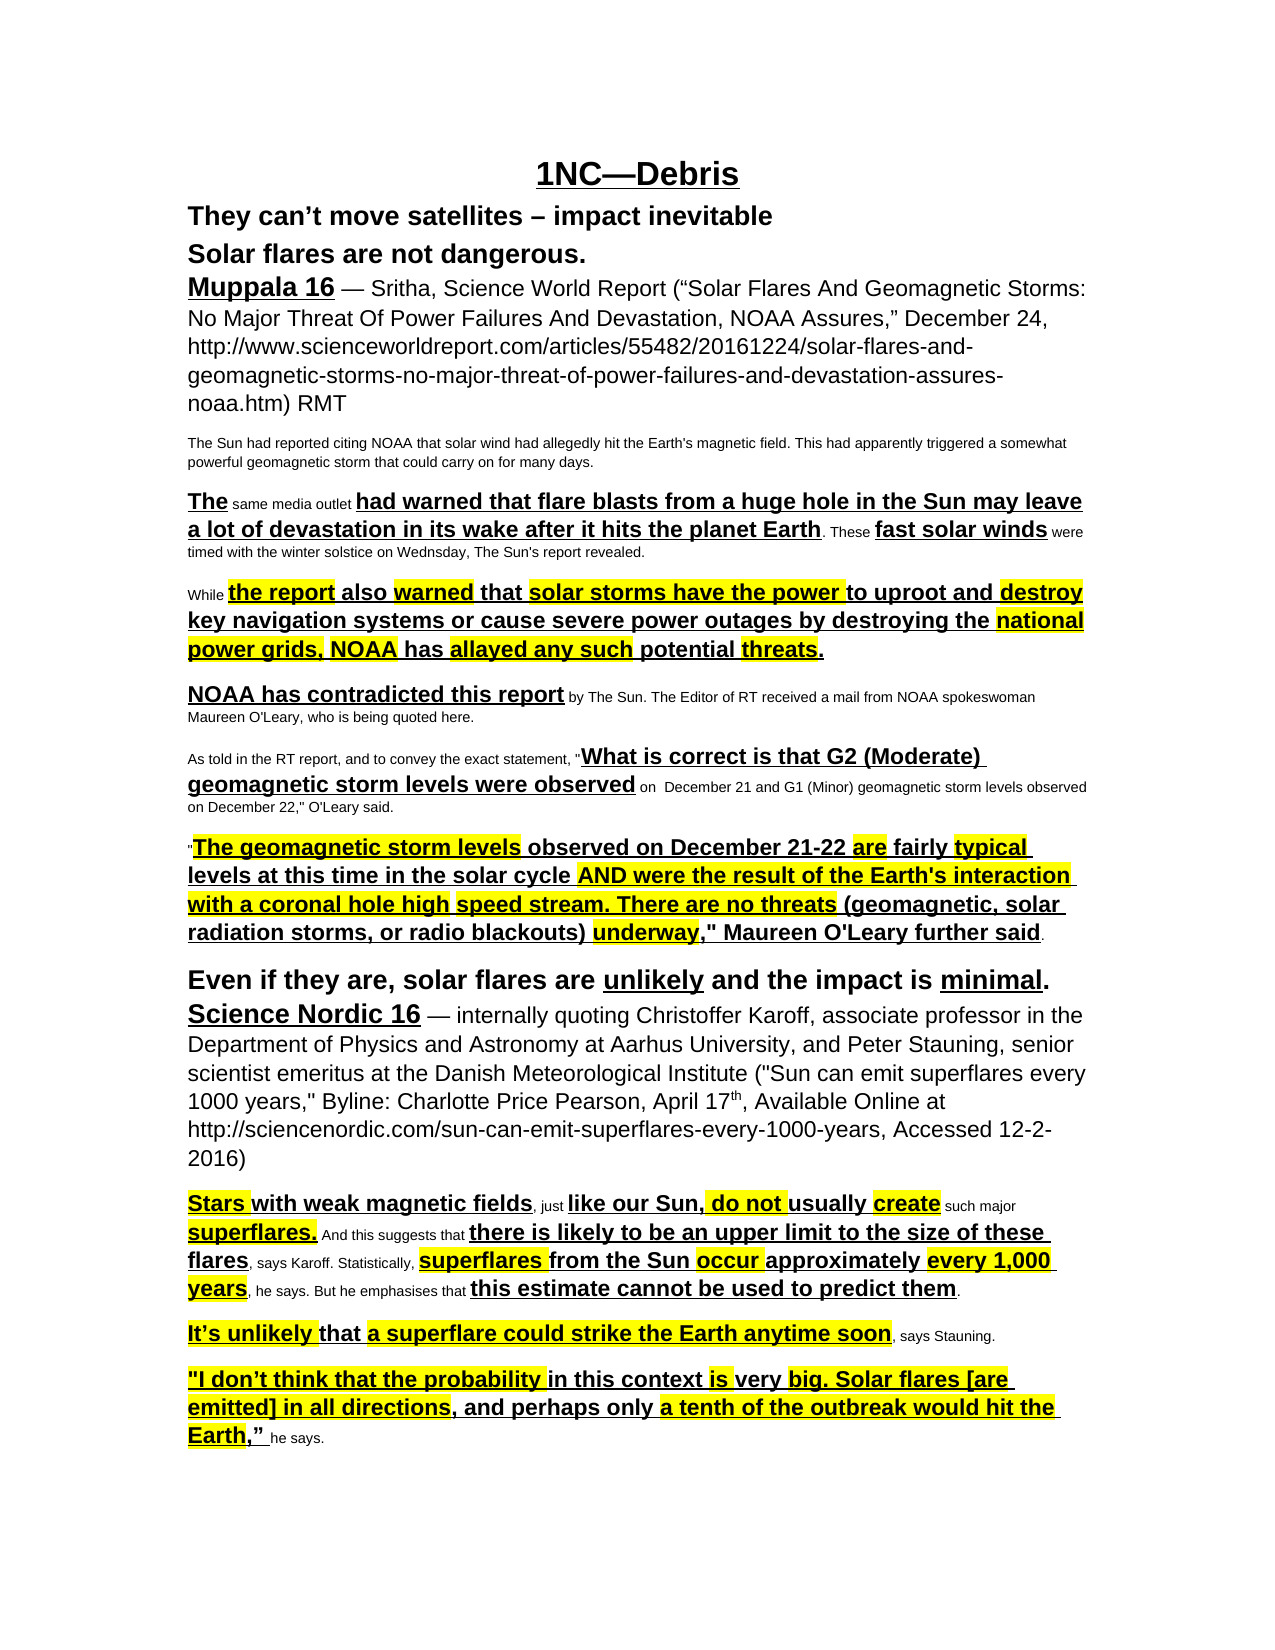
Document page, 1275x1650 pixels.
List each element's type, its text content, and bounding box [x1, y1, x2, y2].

subtitle 1NC—Debris [187, 154, 1087, 193]
text The same media outlet had warned that flare blasts from a huge hole in the Sun may leave a lot of devastation in its wake after it hits the planet Earth. These fast solar winds were timed with the winter solstice on Wednsday, The Sun's report revealed. [187, 488, 1087, 561]
text While the report also warned that solar storms have the power to uproot and destroy key navigation systems or cause severe power outages by destroying the national power grids, NOAA has allayed any such potential threats. [187, 579, 1087, 662]
text "I don’t think that the probability in this context is very big. Solar flares [are emitted] in all directions, and perhaps only a tenth of the outbreak would hit the Earth,” he says. [187, 1366, 1087, 1449]
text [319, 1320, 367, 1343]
text Stars with weak magnetic fields, just like our Sun, do not usually create such major superflares. And this suggests that there is likely to be an upper limit to the size of these flares, says Karoff. Statistically, superflares from the Sun occur approximately every 1,000 years, he says. But he emphasises that this estimate cannot be used to predict them. [187, 1190, 1087, 1302]
text "The geomagnetic storm levels observed on December 21-22 are fairly typical levels at this time in the solar cycle AND were the result of the Earth's interaction with a coronal hole high speed stream. There are no threats (geomagnetic, solar radiation storms, or radio blackouts) underway," Maureen O'Leary further said. [187, 834, 1087, 945]
subtitle Solar flares are not dangerous. [187, 238, 1087, 269]
subtitle They can’t move satellites – impact inevitable [187, 200, 1087, 231]
text Science Nordic 16 — internally quoting Christoffer Karoff, associate professor in the Department of Physics and Astronomy at Aarhus University, and Peter Stauning, senior scientist emeritus at the Danish Meteorological Institute ("Sun can emit superflares every 1000 years," Byline: Charlotte Price Pearson, April 17th, Available Online at http://sciencenordic.com/sun-can-emit-superflares-every-1000-years, Accessed 12-2-2016) [187, 998, 1087, 1171]
text NOAA has contradicted this report by The Sun. The Editor of RT received a mail from NOAA spokeswoman Maureen O'Leary, who is being quoted here. [187, 681, 1087, 725]
subtitle Even if they are, solar flares are unlikely and the impact is minimal. [187, 964, 1087, 995]
text As told in the RT report, and to convey the exact statement, "What is correct is that G2 (Moderate) geomagnetic storm levels were observed on December 21 and G1 (Minor) geomagnetic storm levels observed on December 22," O'Leary said. [187, 743, 1087, 816]
text It’s unlikely that a superflare could strike the Earth anytime soon, says Stauning. [892, 1320, 1087, 1347]
text Muppala 16 — Sritha, Science World Report (“Solar Flares And Geomagnetic Storms: No Major Threat Of Power Failures And Devastation, NOAA Assures,” December 24, http://www.scienceworldreport.com/articles/55482/20161224/solar-flares-and-geomagnetic-storms-no-major-threat-of-power-failures-and-devastation-assures-noaa.htm) RMT [187, 271, 1087, 416]
text The Sun had reported citing NOAA that solar wind had allegedly hit the Earth's magnetic field. This had apparently triggered a somewhat powerful geomagnetic storm that could carry on for many days. [187, 435, 1087, 470]
